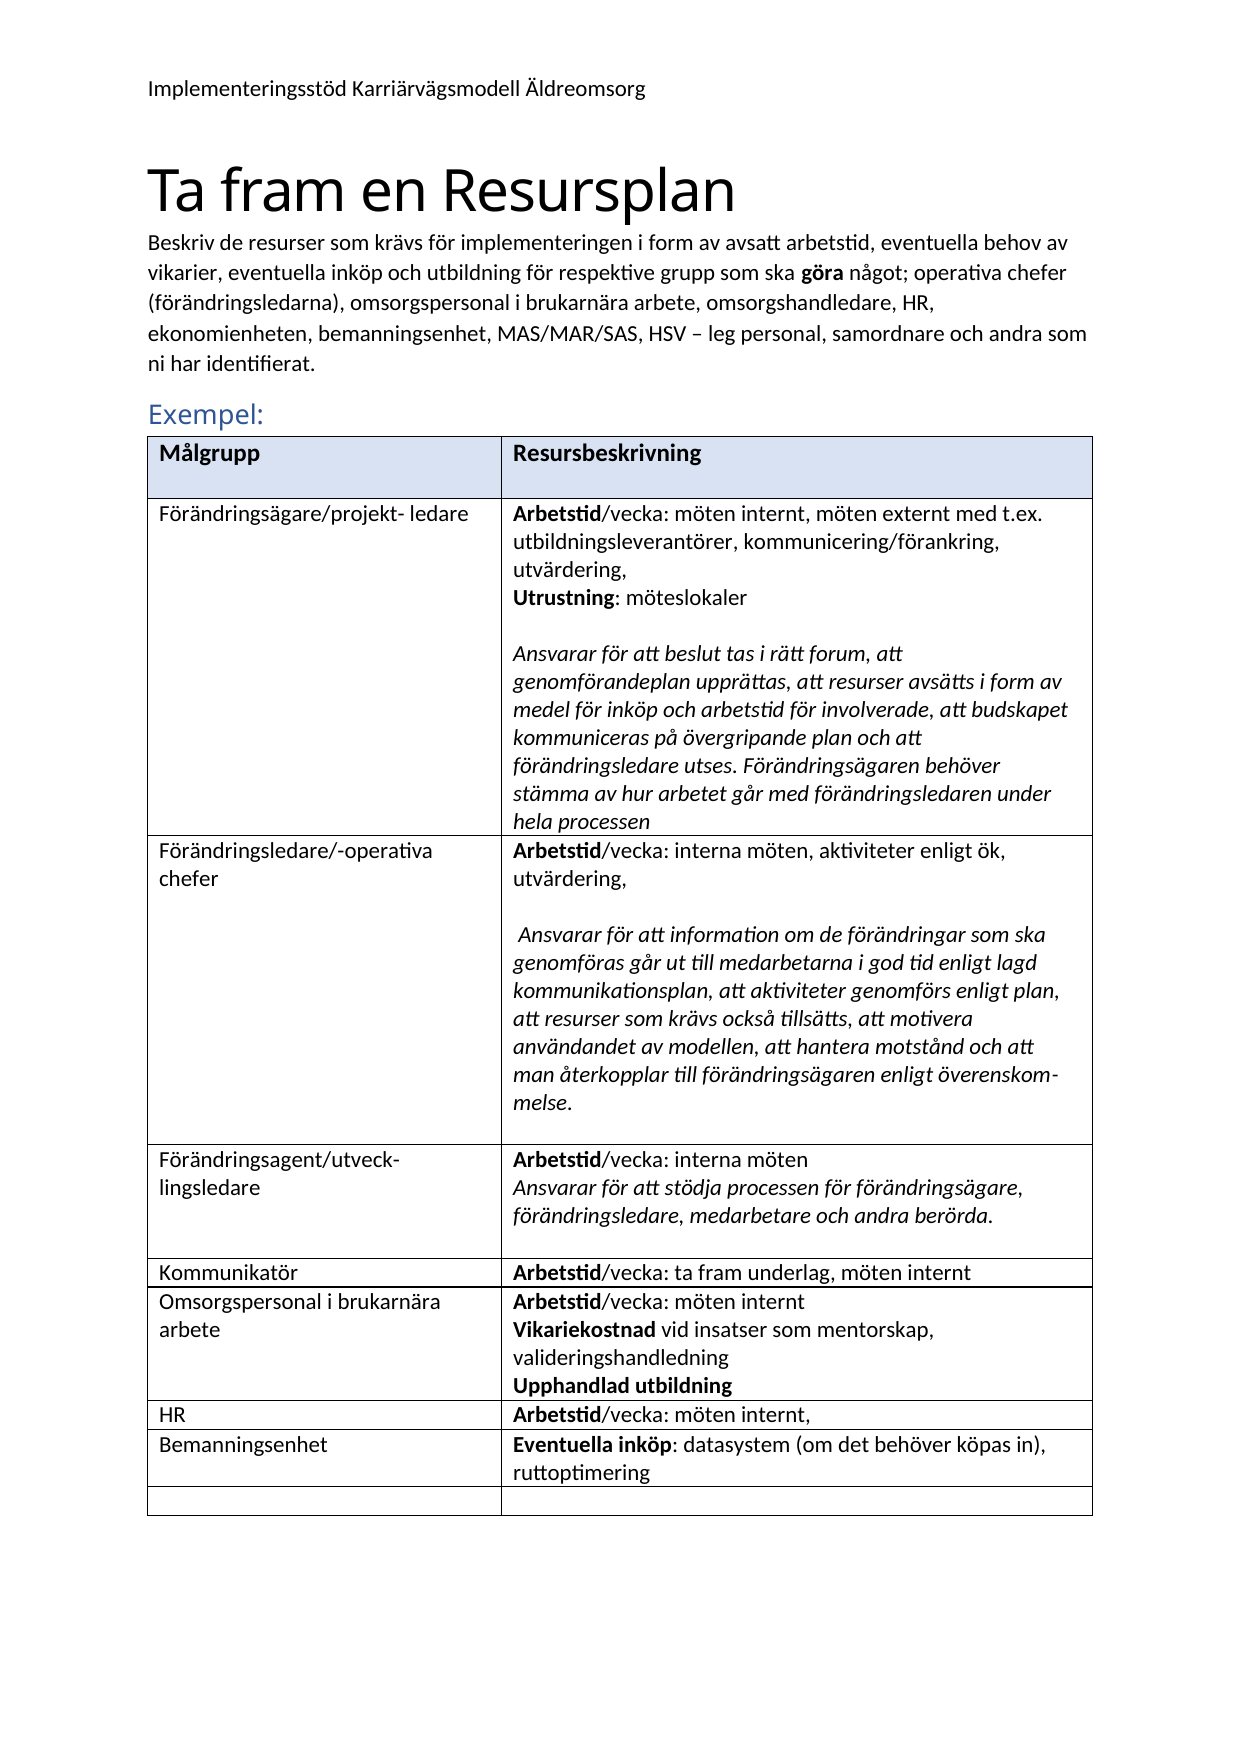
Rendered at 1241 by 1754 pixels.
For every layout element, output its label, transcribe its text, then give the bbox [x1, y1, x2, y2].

table_cell HR [148, 1401, 501, 1429]
table_cell Arbetstid/vecka: möten internt, möten externt med t.ex. utbildningsleverantörer, kommunicering/förankring, utvärdering, Utrustning: möteslokaler Ansvarar för att beslut tas i rätt forum, att genomförandeplan upprättas, att resurser avsätts i form av medel för inköp och arbetstid för involverade, att budskapet kommuniceras på övergripande plan och att förändringsledare utses. Förändringsägaren behöver stämma av hur arbetet går med förändringsledaren under hela processen [502, 499, 1092, 835]
title Ta fram en Resursplan [148, 149, 1093, 228]
table_cell Arbetstid/vecka: interna möten, aktiviteter enligt ök, utvärdering, Ansvarar för att information om de förändringar som ska genomföras går ut till medarbetarna i god tid enligt lagd kommunikationsplan, att aktiviteter genomförs enligt plan, att resurser som krävs också tillsätts, att motivera användandet av modellen, att hantera motstånd och att man återkopplar till förändringsägaren enligt överenskommelse. [502, 836, 1092, 1144]
table_cell Eventuella inköp: datasystem (om det behöver köpas in), ruttoptimering [502, 1430, 1092, 1486]
table_cell Kommunikatör [148, 1259, 501, 1286]
table_cell Arbetstid/vecka: interna möten Ansvarar för att stödja processen för förändringsägare, förändringsledare, medarbetare och andra berörda. [502, 1145, 1092, 1257]
table_cell [148, 1487, 501, 1515]
table_cell Arbetstid/vecka: möten internt Vikariekostnad vid insatser som mentorskap, valideringshandledning Upphandlad utbildning [502, 1288, 1092, 1399]
text Beskriv de resurser som krävs för implementeringen i form av avsatt arbetstid, eventuella behov av vikarier, eventuella inköp och utbildning för respektive grupp som ska göra något; operativa chefer (förändringsledarna), omsorgspersonal i brukarnära arbete, omsorgshandledare, HR, ekonomienheten, bemanningsenhet, MAS/MAR/SAS, HSV – leg personal, samordnare och andra som ni har identifierat. [148, 228, 1093, 377]
table_cell Bemanningsenhet [148, 1430, 501, 1486]
table_header Resursbeskrivning [502, 437, 1092, 498]
table_cell Omsorgspersonal i brukarnära arbete [148, 1288, 501, 1399]
table_cell [502, 1487, 1092, 1515]
table_header Målgrupp [148, 437, 501, 498]
table_cell Arbetstid/vecka: möten internt, [502, 1401, 1092, 1429]
table_cell Förändringsledare/-operativa chefer [148, 836, 501, 1144]
table_cell Förändringsagent/utveck-lingsledare [148, 1145, 501, 1257]
table_cell Arbetstid/vecka: ta fram underlag, möten internt [502, 1259, 1092, 1286]
table_cell Förändringsägare/projekt- ledare [148, 499, 501, 835]
subtitle Exempel: [148, 396, 1093, 433]
